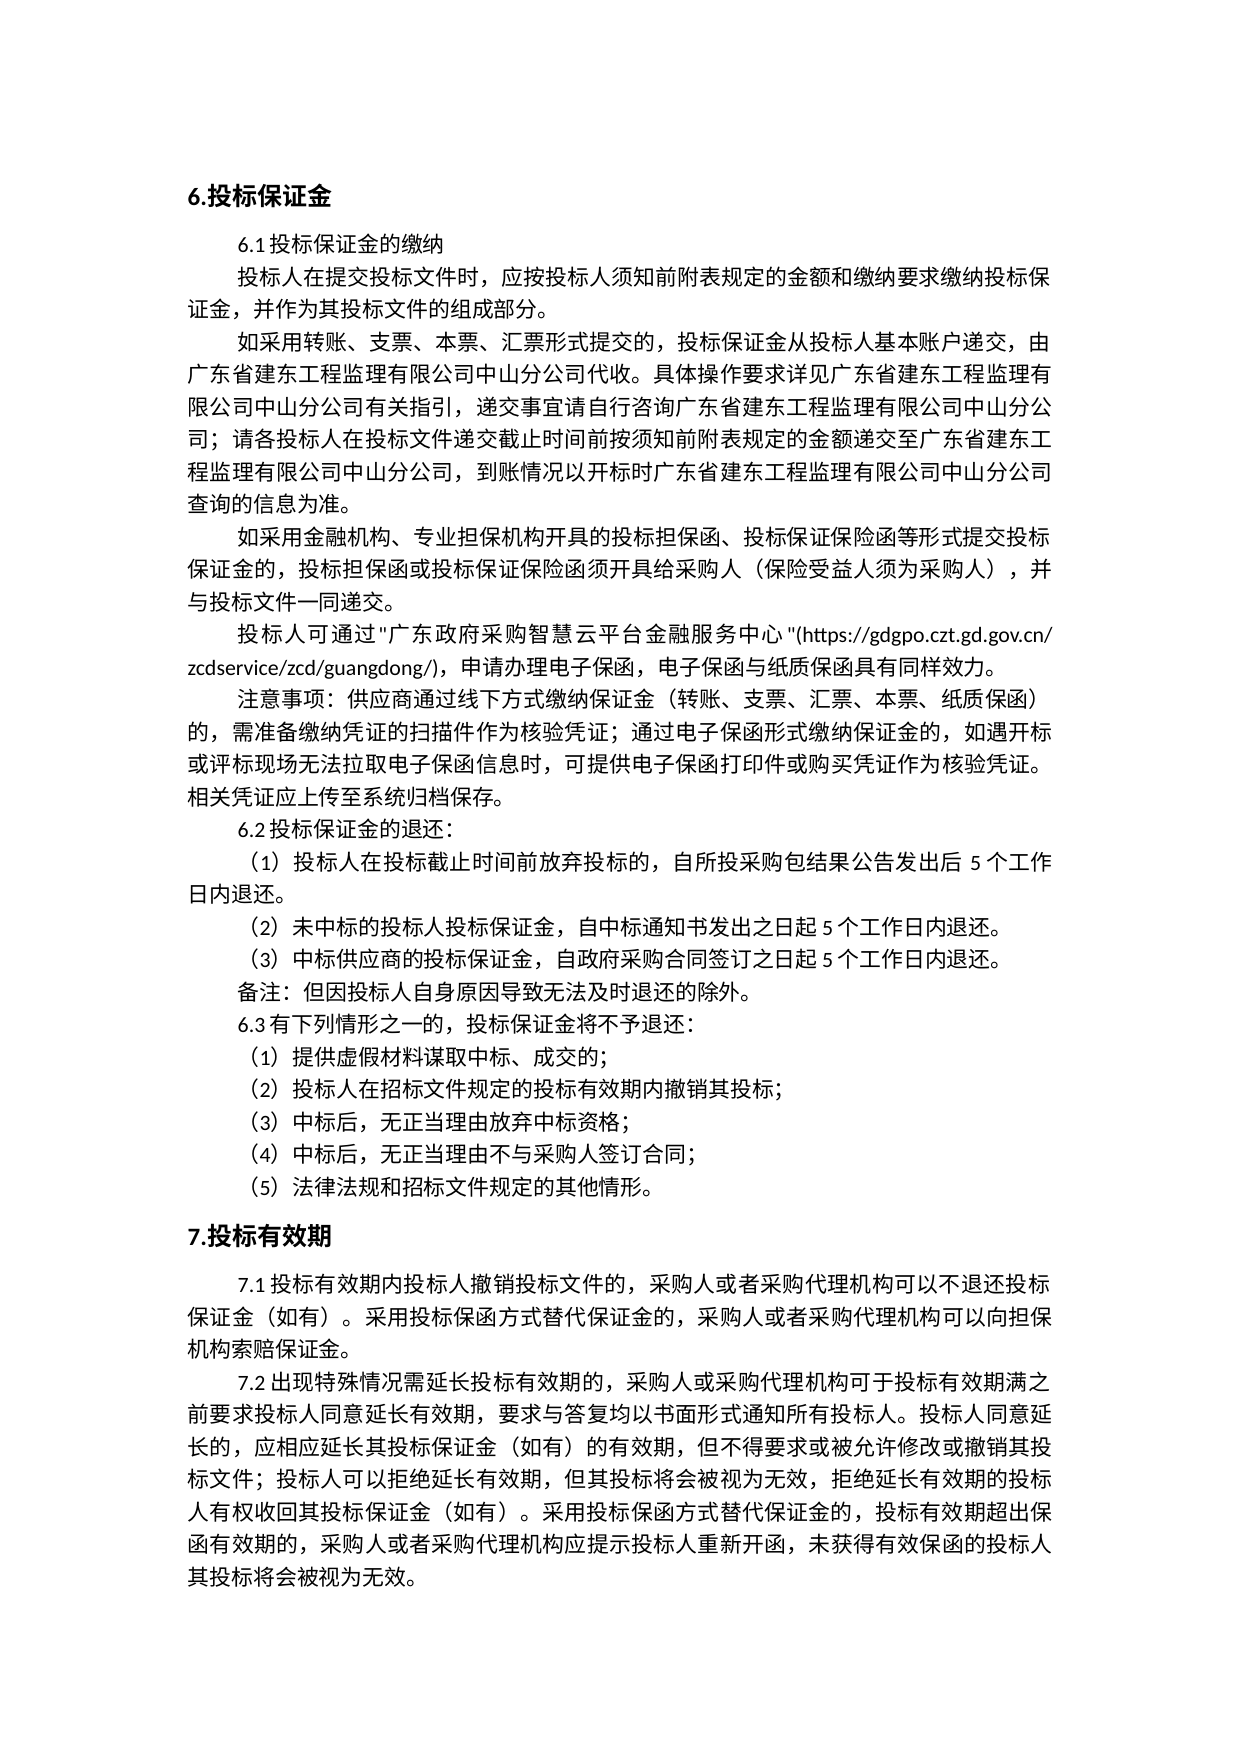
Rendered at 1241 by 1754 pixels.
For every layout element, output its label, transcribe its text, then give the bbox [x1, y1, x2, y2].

text 如采用金融机构、专业担保机构开具的投标担保函、投标保证保险函等形式提交投标保证金的，投标担保函或投标保证保险函须开具给采购人（保险受益人须为采购人），并与投标文件一同递交。 [187, 519, 1053, 617]
text 投标人在提交投标文件时，应按投标人须知前附表规定的金额和缴纳要求缴纳投标保证金，并作为其投标文件的组成部分。 [187, 259, 1053, 324]
text （1）投标人在投标截止时间前放弃投标的，自所投采购包结果公告发出后5个工作日内退还。 [187, 844, 1053, 909]
text （3）中标后，无正当理由放弃中标资格； [187, 1104, 1053, 1137]
text 投标人可通过"广东政府采购智慧云平台金融服务中心"(https://gdgpo.czt.gd.gov.cn/zcdservice/zcd/guangdong/)，申请办理电子保函，电子保函与纸质保函具有同样效力。 [187, 617, 1053, 682]
text 6.2投标保证金的退还： [187, 812, 1053, 844]
text 6.1投标保证金的缴纳 [187, 227, 1053, 259]
text （4）中标后，无正当理由不与采购人签订合同； [187, 1137, 1053, 1169]
text 6.投标保证金 [187, 162, 1053, 227]
text （1）提供虚假材料谋取中标、成交的； [187, 1039, 1053, 1072]
text 7.投标有效期 [187, 1202, 1053, 1267]
text （5）法律法规和招标文件规定的其他情形。 [187, 1169, 1053, 1202]
text （2）投标人在招标文件规定的投标有效期内撤销其投标； [187, 1072, 1053, 1104]
text 7.1投标有效期内投标人撤销投标文件的，采购人或者采购代理机构可以不退还投标保证金（如有）。采用投标保函方式替代保证金的，采购人或者采购代理机构可以向担保机构索赔保证金。 [187, 1267, 1053, 1364]
text 6.3有下列情形之一的，投标保证金将不予退还： [187, 1007, 1053, 1039]
text 如采用转账、支票、本票、汇票形式提交的，投标保证金从投标人基本账户递交，由广东省建东工程监理有限公司中山分公司代收。具体操作要求详见广东省建东工程监理有限公司中山分公司有关指引，递交事宜请自行咨询广东省建东工程监理有限公司中山分公司；请各投标人在投标文件递交截止时间前按须知前附表规定的金额递交至广东省建东工程监理有限公司中山分公司，到账情况以开标时广东省建东工程监理有限公司中山分公司查询的信息为准。 [187, 324, 1053, 519]
text （3）中标供应商的投标保证金，自政府采购合同签订之日起5个工作日内退还。 [187, 942, 1053, 974]
text 注意事项：供应商通过线下方式缴纳保证金（转账、支票、汇票、本票、纸质保函）的，需准备缴纳凭证的扫描件作为核验凭证；通过电子保函形式缴纳保证金的，如遇开标或评标现场无法拉取电子保函信息时，可提供电子保函打印件或购买凭证作为核验凭证。相关凭证应上传至系统归档保存。 [187, 682, 1053, 812]
text 7.2出现特殊情况需延长投标有效期的，采购人或采购代理机构可于投标有效期满之前要求投标人同意延长有效期，要求与答复均以书面形式通知所有投标人。投标人同意延长的，应相应延长其投标保证金（如有）的有效期，但不得要求或被允许修改或撤销其投标文件；投标人可以拒绝延长有效期，但其投标将会被视为无效，拒绝延长有效期的投标人有权收回其投标保证金（如有）。采用投标保函方式替代保证金的，投标有效期超出保函有效期的，采购人或者采购代理机构应提示投标人重新开函，未获得有效保函的投标人其投标将会被视为无效。 [187, 1364, 1053, 1592]
text 备注：但因投标人自身原因导致无法及时退还的除外。 [187, 974, 1053, 1007]
text （2）未中标的投标人投标保证金，自中标通知书发出之日起5个工作日内退还。 [187, 909, 1053, 942]
